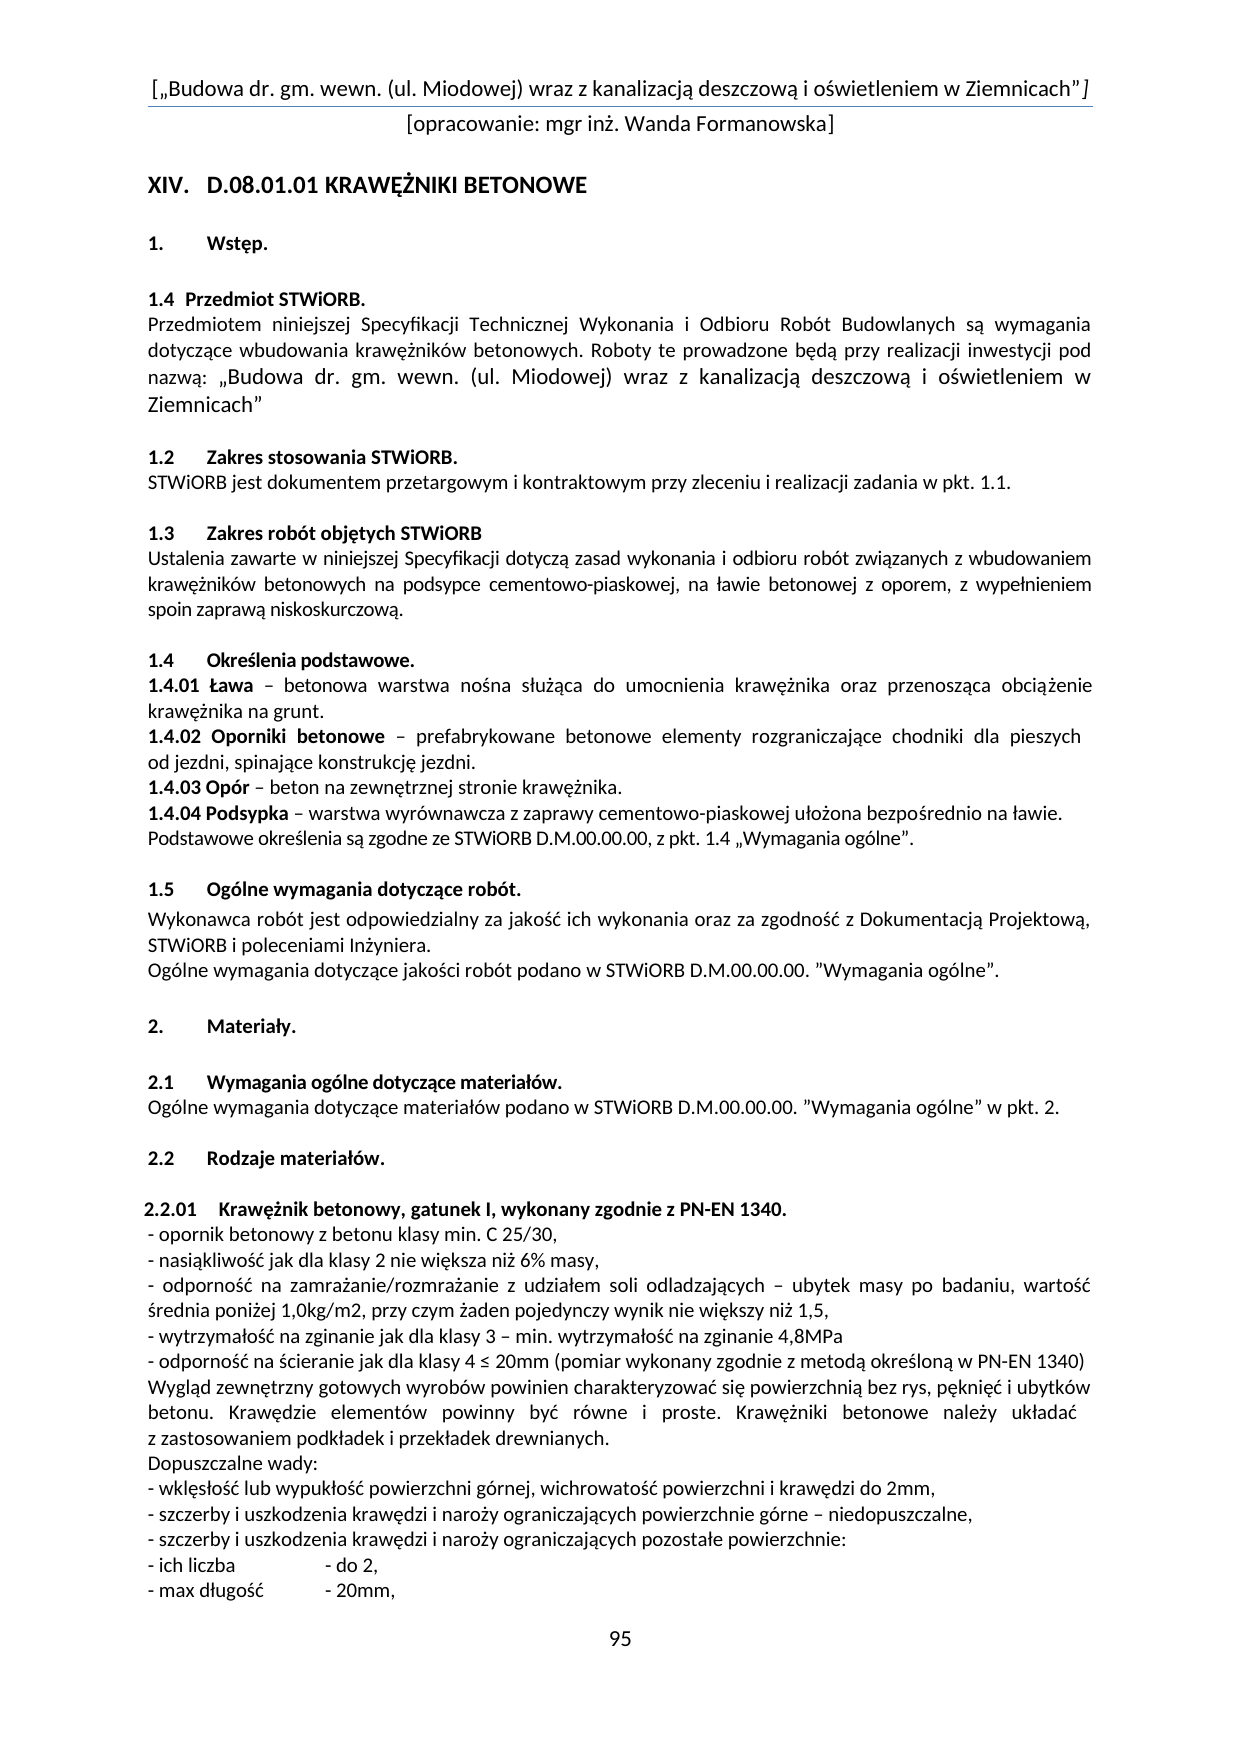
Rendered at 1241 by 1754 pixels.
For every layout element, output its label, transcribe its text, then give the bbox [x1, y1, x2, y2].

text Przedmiotem niniejszej Specyfikacji Technicznej Wykonania i Odbioru Robót Budowlanych są wymagania dotyczące wbudowania krawężników betonowych. Roboty te prowadzone będą przy realizacji inwestycji pod nazwą: [148, 312, 1093, 418]
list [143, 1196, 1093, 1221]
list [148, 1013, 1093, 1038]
list D.08.01.01 KRAWĘŻNIKI BETONOWE [148, 169, 1093, 200]
list Wstęp. [148, 230, 1093, 256]
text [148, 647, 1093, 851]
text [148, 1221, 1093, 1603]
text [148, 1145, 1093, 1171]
list Przedmiot STWiORB. [148, 286, 1093, 312]
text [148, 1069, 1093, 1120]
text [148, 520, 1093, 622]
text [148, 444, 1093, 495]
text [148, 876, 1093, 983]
